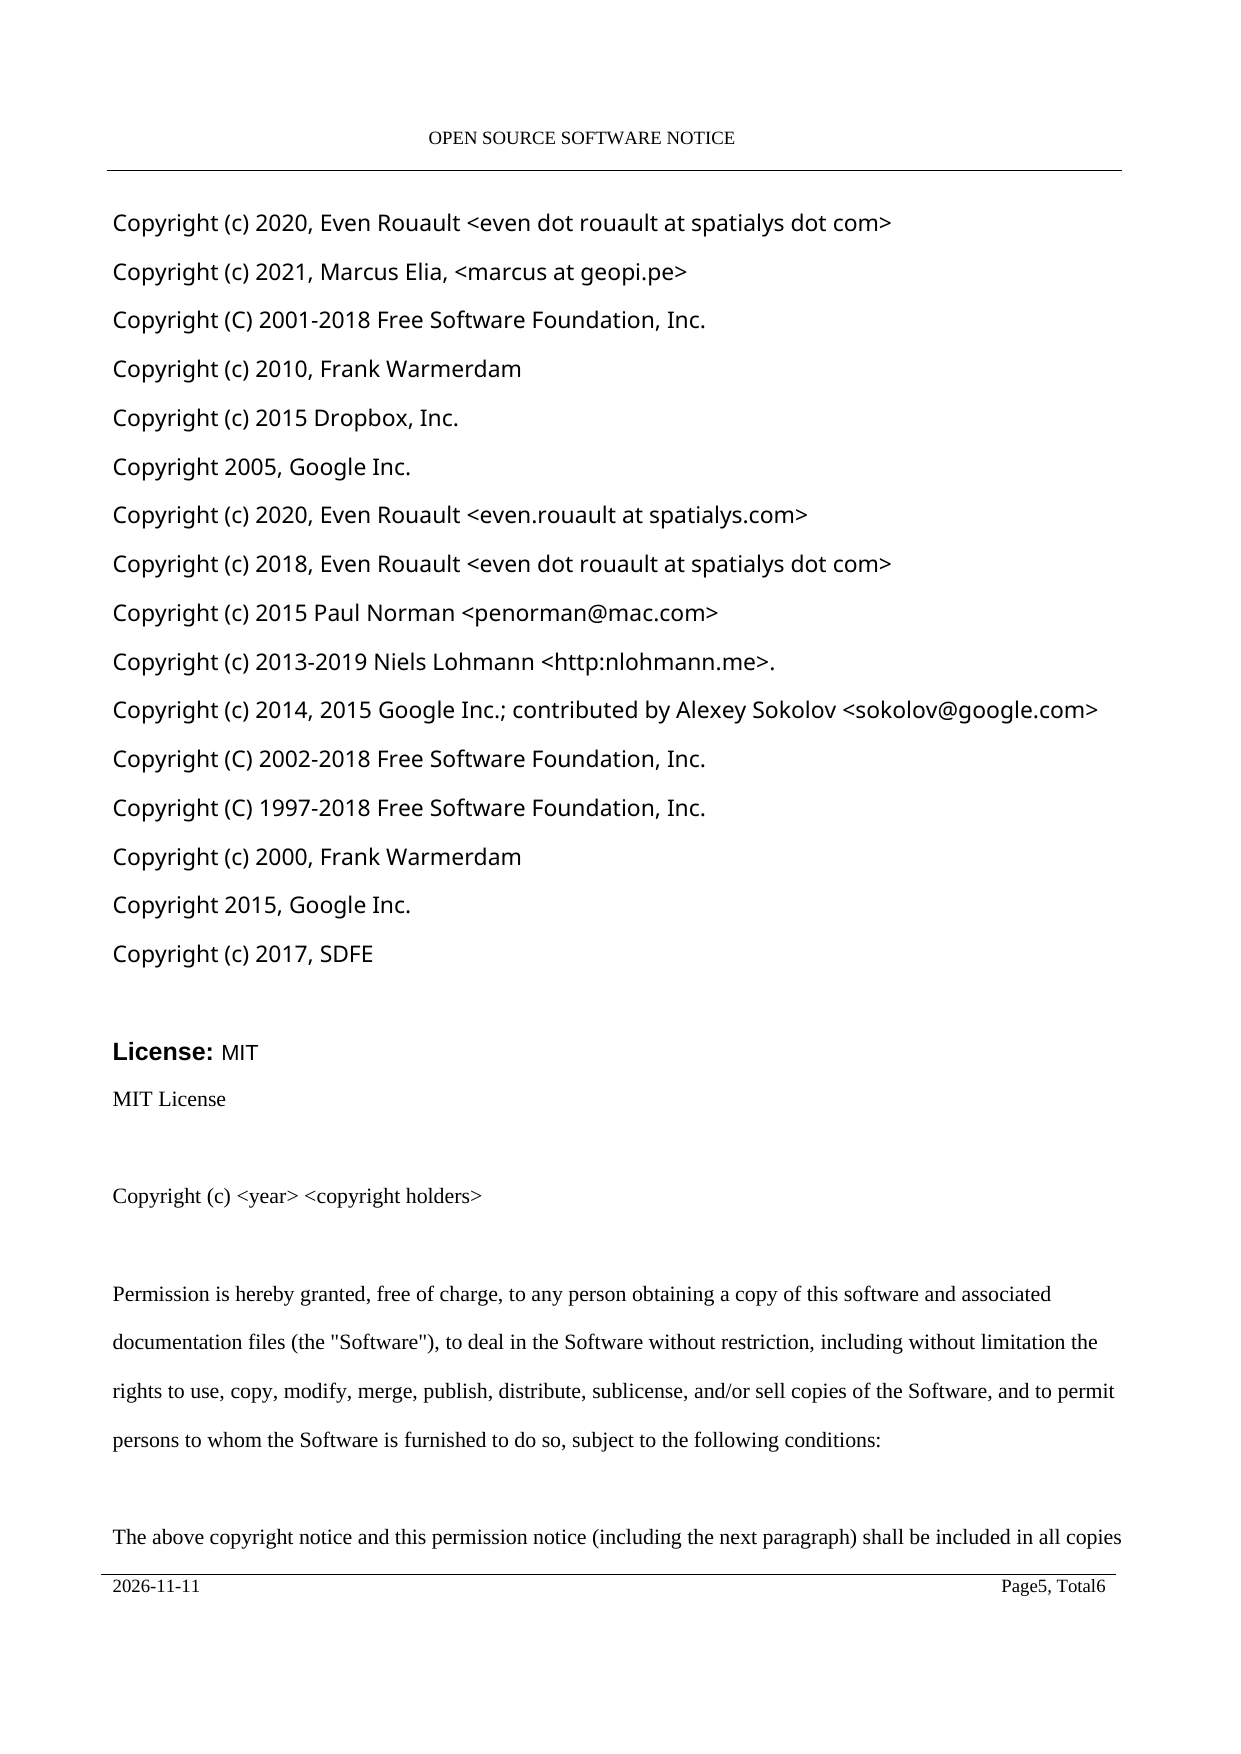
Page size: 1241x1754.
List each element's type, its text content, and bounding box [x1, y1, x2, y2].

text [112, 1082, 1128, 1553]
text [112, 206, 1128, 1019]
text License: MIT [112, 1035, 1128, 1068]
